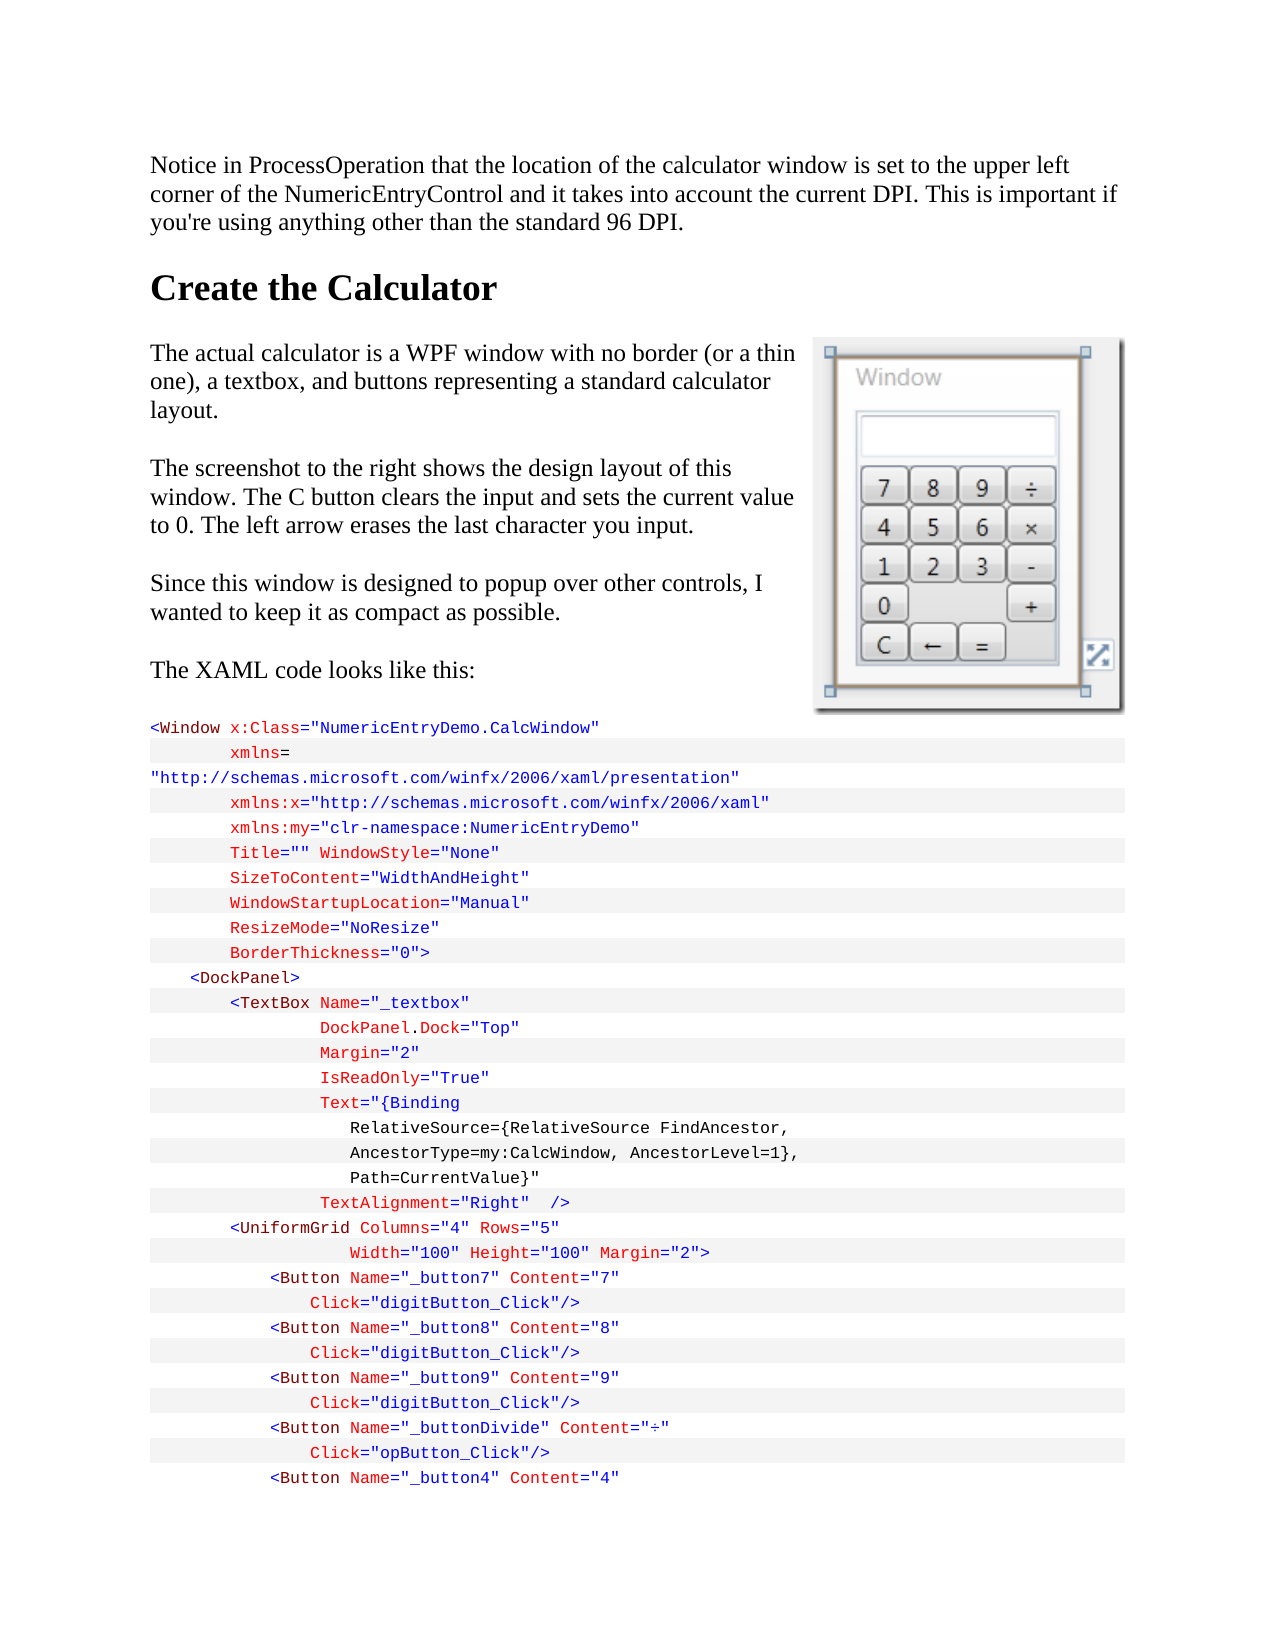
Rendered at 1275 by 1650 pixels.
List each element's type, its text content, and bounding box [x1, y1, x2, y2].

text <Button Name="_button8" Content="8" [150, 1313, 1125, 1338]
text Margin="2" [150, 1038, 1125, 1063]
text <UniformGrid Columns="4" Rows="5" [150, 1213, 1125, 1238]
text BorderThickness="0"> [150, 938, 1125, 963]
text xmlns:x="http://schemas.microsoft.com/winfx/2006/xaml" [150, 788, 1125, 813]
subtitle Create the Calculator [150, 265, 1125, 308]
text The XAML code looks like this: [150, 655, 812, 684]
picture [812, 337, 1125, 715]
text Since this window is designed to popup over other controls, I wanted to keep it as compact as possible. [150, 568, 812, 626]
text Path=CurrentValue}" [150, 1163, 1125, 1188]
text Click="digitButton_Click"/> [150, 1338, 1125, 1363]
text <Button Name="_button9" Content="9" [150, 1363, 1125, 1388]
text xmlns= [150, 738, 1125, 763]
text <Button Name="_buttonDivide" Content="÷" [150, 1413, 1125, 1438]
text The actual calculator is a WPF window with no border (or a thin one), a textbox, and buttons representing a standard calculator layout. [150, 338, 812, 424]
text The screenshot to the right shows the design layout of this window. The C button clears the input and sets the current value to 0. The left arrow erases the last character you input. [150, 453, 812, 539]
text <Window x:Class="NumericEntryDemo.CalcWindow" [150, 713, 1125, 738]
text DockPanel.Dock="Top" [150, 1013, 1125, 1038]
text Click="opButton_Click"/> [150, 1438, 1125, 1463]
text SizeToContent="WidthAndHeight" [150, 863, 1125, 888]
text <Button Name="_button4" Content="4" [150, 1463, 1125, 1488]
text Text="{Binding [150, 1088, 1125, 1113]
text <TextBox Name="_textbox" [150, 988, 1125, 1013]
text <DockPanel> [150, 963, 1125, 988]
text "http://schemas.microsoft.com/winfx/2006/xaml/presentation" [150, 763, 1125, 788]
text TextAlignment="Right" /> [150, 1188, 1125, 1213]
text Click="digitButton_Click"/> [150, 1288, 1125, 1313]
text xmlns:my="clr-namespace:NumericEntryDemo" [150, 813, 1125, 838]
text RelativeSource={RelativeSource FindAncestor, [150, 1113, 1125, 1138]
text ResizeMode="NoResize" [150, 913, 1125, 938]
text Click="digitButton_Click"/> [150, 1388, 1125, 1413]
text WindowStartupLocation="Manual" [150, 888, 1125, 913]
text Width="100" Height="100" Margin="2"> [150, 1238, 1125, 1263]
text <Button Name="_button7" Content="7" [150, 1263, 1125, 1288]
text Notice in ProcessOperation that the location of the calculator window is set to the upper left corner of the NumericEntryControl and it takes into account the current DPI. This is important if you're using anything other than the standard 96 DPI. [150, 150, 1125, 236]
text IsReadOnly="True" [150, 1063, 1125, 1088]
text Title="" WindowStyle="None" [150, 838, 1125, 863]
text AncestorType=my:CalcWindow, AncestorLevel=1}, [150, 1138, 1125, 1163]
